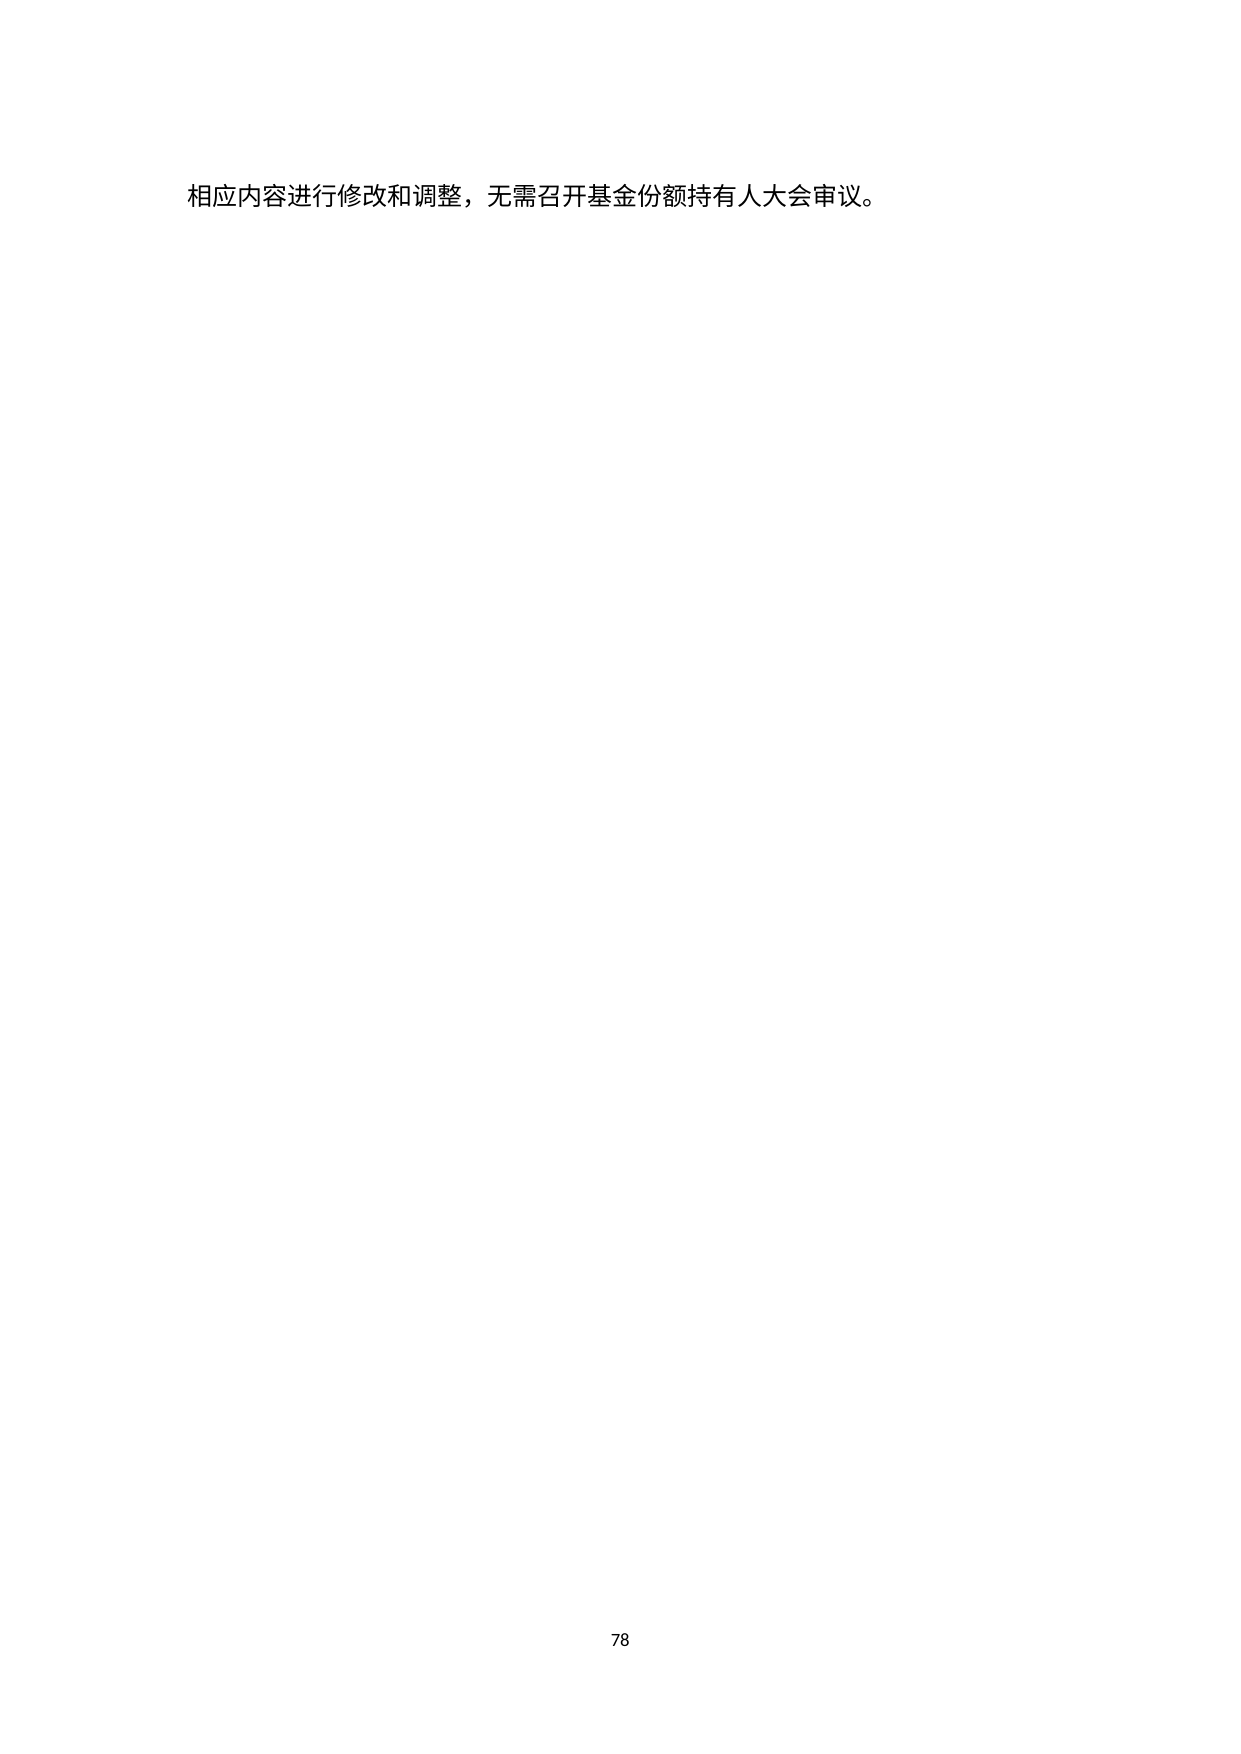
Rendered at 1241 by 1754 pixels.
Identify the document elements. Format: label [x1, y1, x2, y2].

text [187, 162, 1053, 227]
